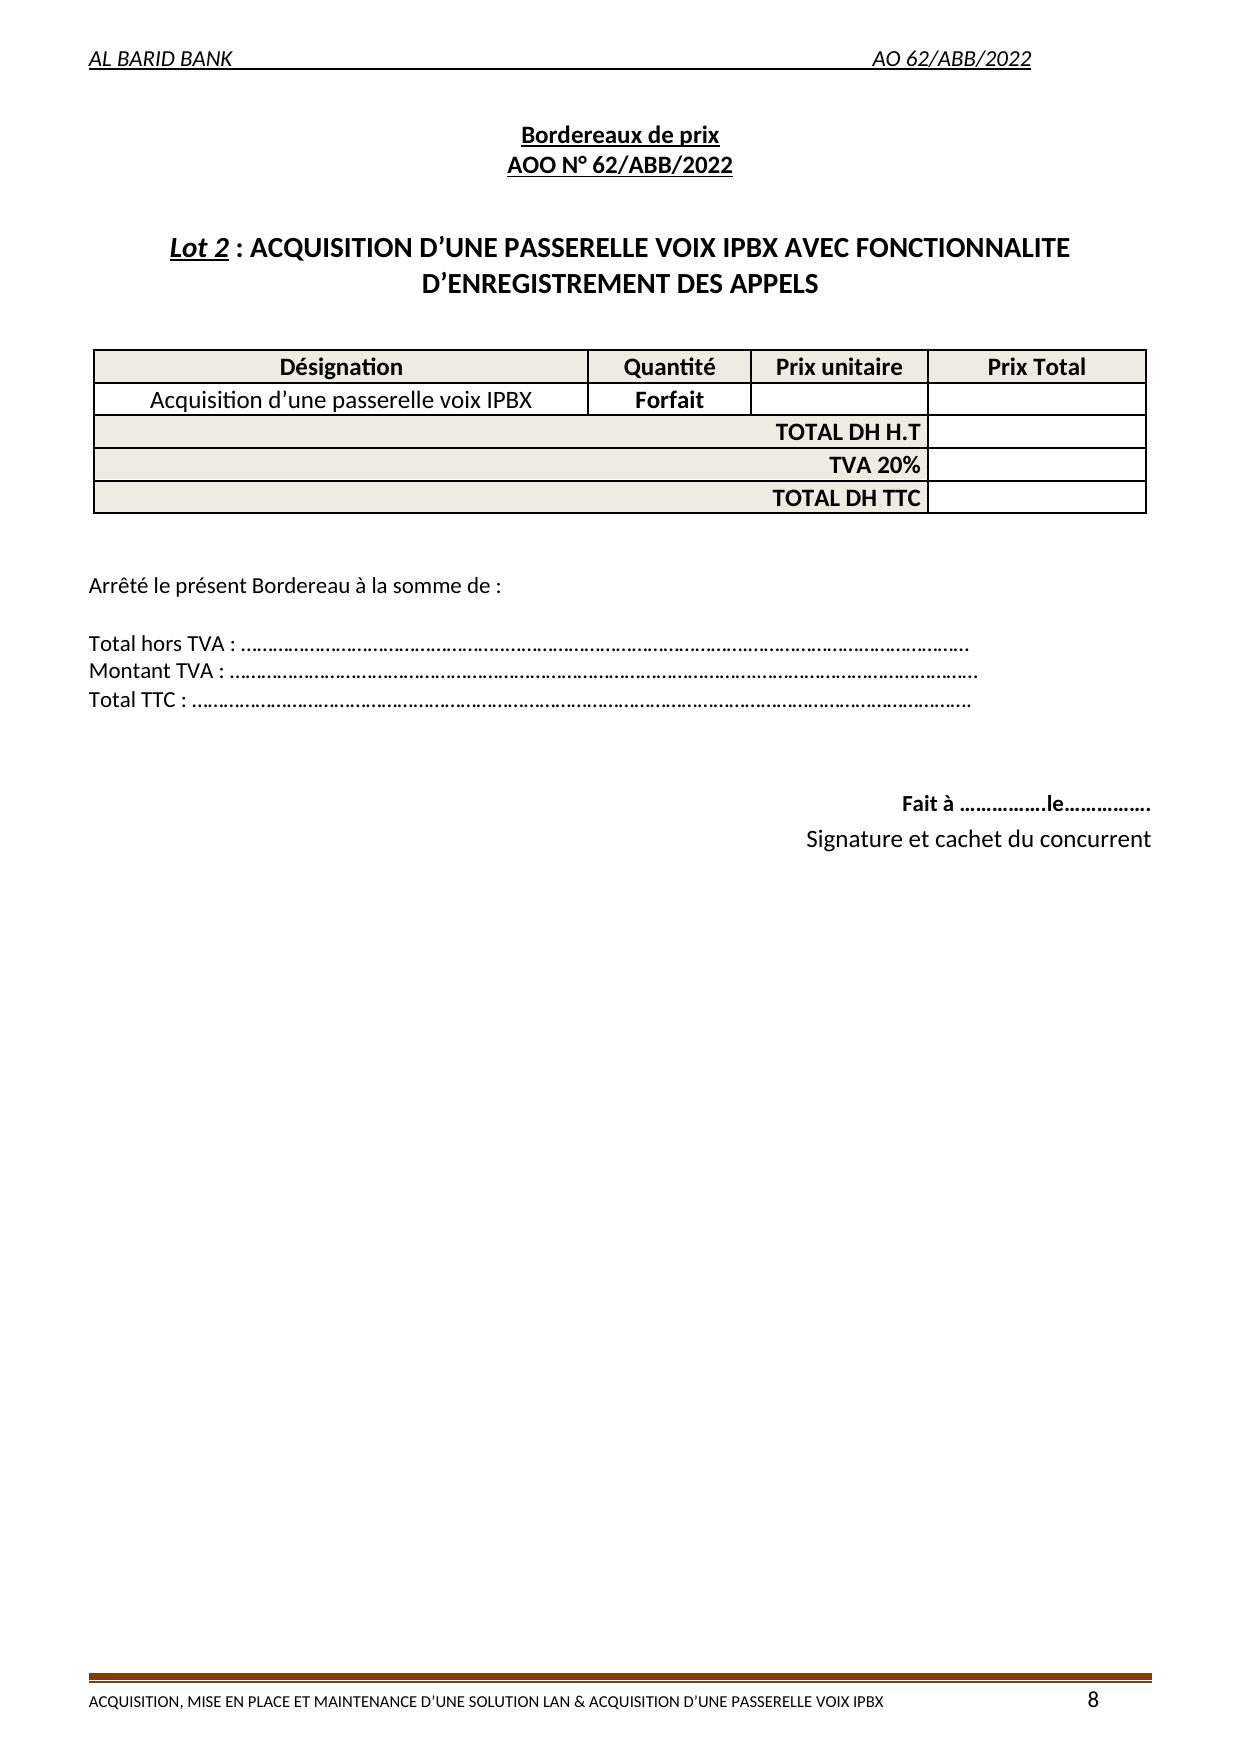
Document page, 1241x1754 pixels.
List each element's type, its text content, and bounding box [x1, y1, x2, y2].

table_cell [752, 384, 927, 414]
table_cell [929, 482, 1145, 512]
text Arrêté le présent Bordereau à la somme de : [89, 571, 1152, 599]
text Total hors TVA : …………………………………………..……………………………………….…………………………………… [89, 629, 1152, 657]
table_cell Acquisition d’une passerelle voix IPBX [95, 384, 587, 414]
table_cell Forfait [589, 384, 750, 414]
table_header Prix unitaire [752, 351, 927, 382]
table_cell TOTAL DH TTC [95, 482, 927, 512]
table_cell TOTAL DH H.T [95, 416, 927, 447]
table_header Prix Total [929, 351, 1145, 382]
text Bordereaux de prix [89, 119, 1152, 150]
text Lot 2 : ACQUISITION D’UNE PASSERELLE VOIX IPBX AVEC FONCTIONNALITE D’ENREGISTREMENT DES APPELS [89, 229, 1152, 300]
table_cell [929, 449, 1145, 479]
text Signature et cachet du concurrent [89, 823, 1152, 853]
text Total TTC : …………………………………………………………………………………………………………………………………. [89, 685, 1152, 713]
text Fait à …………….le……………. [89, 789, 1152, 818]
table_cell [929, 416, 1145, 447]
text Montant TVA : ……………………………………………………………………………………….…………………………………… [89, 657, 1152, 685]
table_cell TVA 20% [95, 449, 927, 479]
text AOO N° 62/ABB/2022 [89, 150, 1152, 180]
table_header Quantité [589, 351, 750, 382]
table_cell [929, 384, 1145, 414]
table_header Désignation [95, 351, 587, 382]
